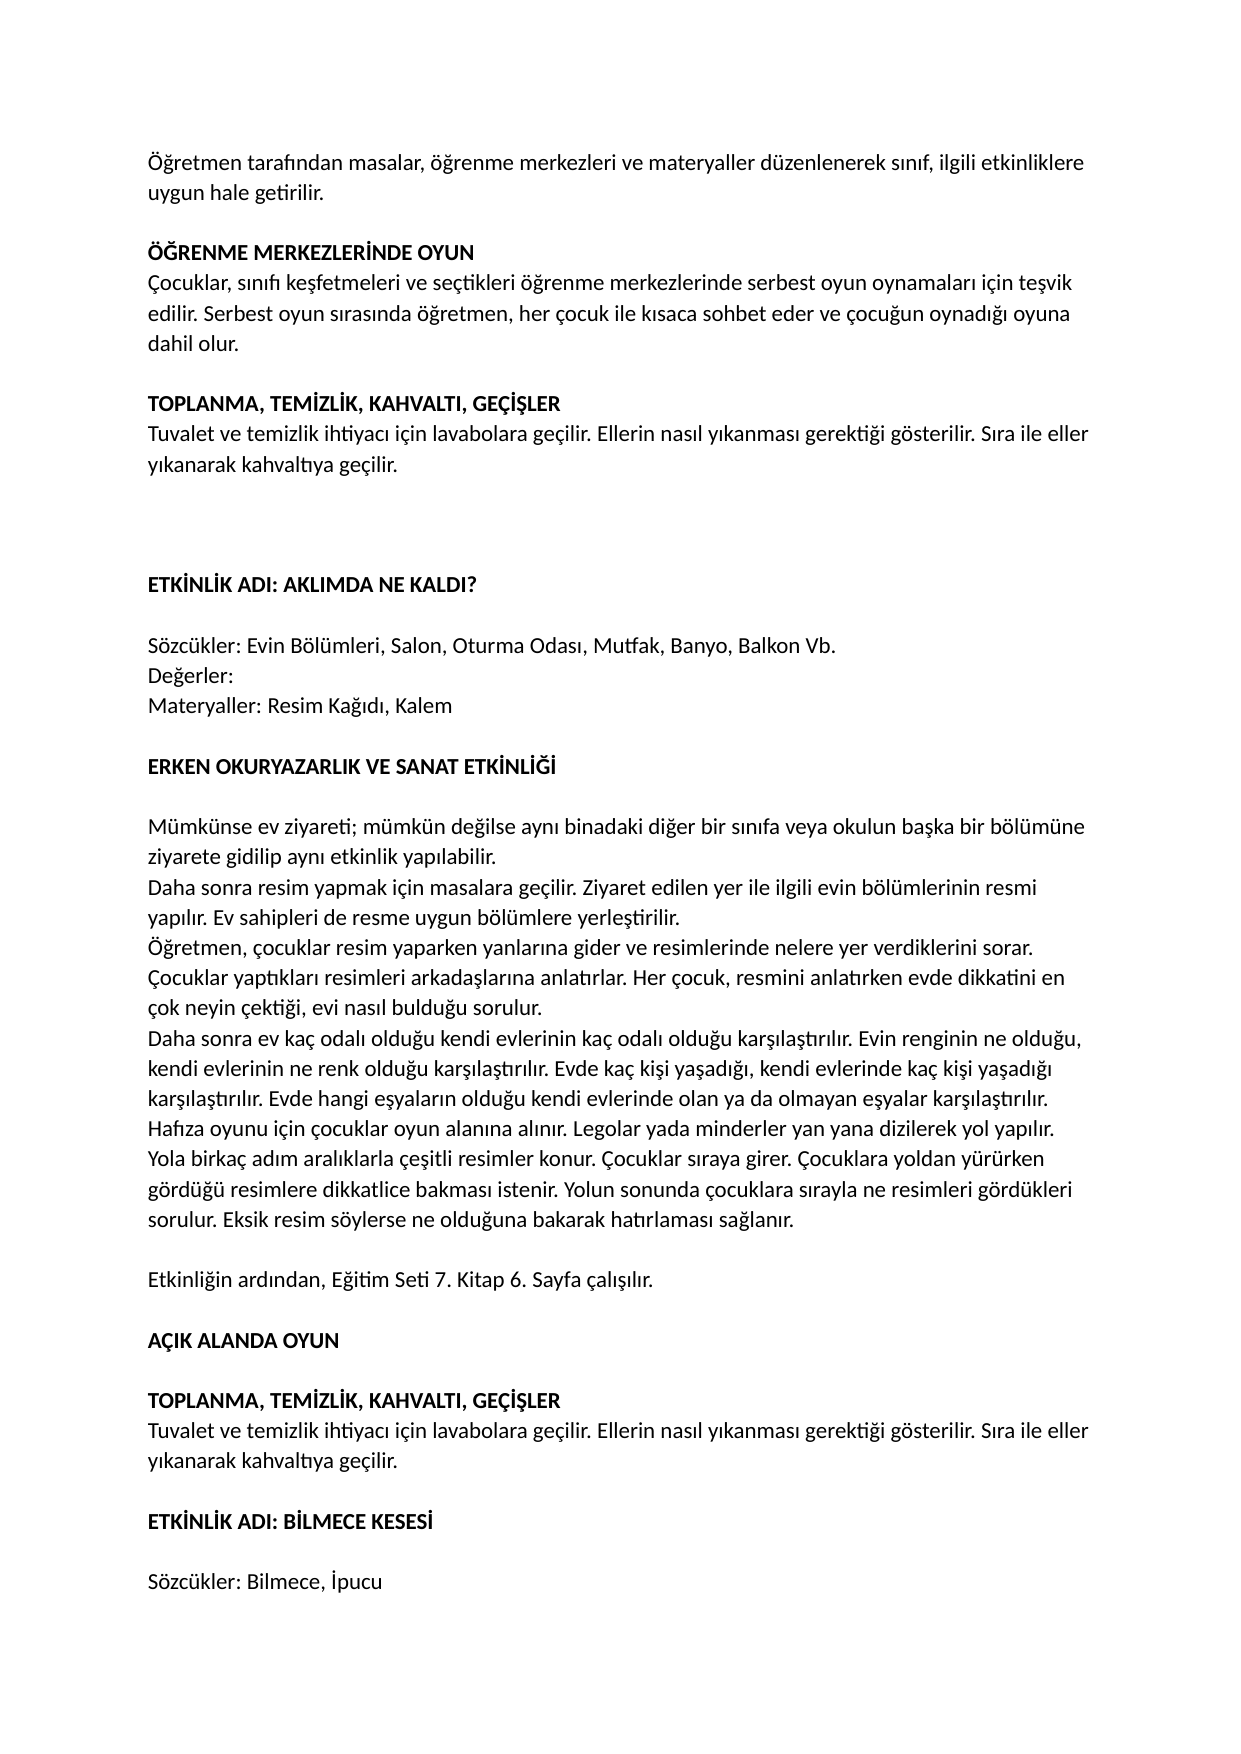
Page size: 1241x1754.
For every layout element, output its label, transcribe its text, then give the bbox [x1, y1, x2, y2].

text Öğretmen, çocuklar resim yaparken yanlarına gider ve resimlerinde nelere yer verdiklerini sorar. [148, 933, 1093, 961]
text Sözcükler: Bilmece, İpucu [148, 1567, 1093, 1595]
text Materyaller: Resim Kağıdı, Kalem [148, 691, 1093, 719]
text AÇIK ALANDA OYUN [148, 1326, 1093, 1354]
text Sözcükler: Evin Bölümleri, Salon, Oturma Odası, Mutfak, Banyo, Balkon Vb. [148, 631, 1093, 659]
text Çocuklar yaptıkları resimleri arkadaşlarına anlatırlar. Her çocuk, resmini anlatırken evde dikkatini en çok neyin çektiği, evi nasıl bulduğu sorulur. [148, 963, 1093, 1021]
text ERKEN OKURYAZARLIK VE SANAT ETKİNLİĞİ [148, 752, 1093, 780]
text TOPLANMA, TEMİZLİK, KAHVALTI, GEÇİŞLER [148, 389, 1093, 417]
text Etkinliğin ardından, Eğitim Seti 7. Kitap 6. Sayfa çalışılır. [148, 1265, 1093, 1293]
text ETKİNLİK ADI: AKLIMDA NE KALDI? [148, 571, 1093, 598]
text ETKİNLİK ADI: BİLMECE KESESİ [148, 1507, 1093, 1535]
text Daha sonra ev kaç odalı olduğu kendi evlerinin kaç odalı olduğu karşılaştırılır. Evin renginin ne olduğu, kendi evlerinin ne renk olduğu karşılaştırılır. Evde kaç kişi yaşadığı, kendi evlerinde kaç kişi yaşadığı karşılaştırılır. Evde hangi eşyaların olduğu kendi evlerinde olan ya da olmayan eşyalar karşılaştırılır. [148, 1024, 1093, 1112]
text ÖĞRENME MERKEZLERİNDE OYUN [148, 238, 1093, 266]
text Değerler: [148, 661, 1093, 689]
text Öğretmen tarafından masalar, öğrenme merkezleri ve materyaller düzenlenerek sınıf, ilgili etkinliklere uygun hale getirilir. [148, 148, 1093, 206]
text Mümkünse ev ziyareti; mümkün değilse aynı binadaki diğer bir sınıfa veya okulun başka bir bölümüne ziyarete gidilip aynı etkinlik yapılabilir. [148, 812, 1093, 870]
text Çocuklar, sınıfı keşfetmeleri ve seçtikleri öğrenme merkezlerinde serbest oyun oynamaları için teşvik edilir. Serbest oyun sırasında öğretmen, her çocuk ile kısaca sohbet eder ve çocuğun oynadığı oyuna dahil olur. [148, 268, 1093, 357]
text Tuvalet ve temizlik ihtiyacı için lavabolara geçilir. Ellerin nasıl yıkanması gerektiği gösterilir. Sıra ile eller yıkanarak kahvaltıya geçilir. [148, 1416, 1093, 1474]
text Hafıza oyunu için çocuklar oyun alanına alınır. Legolar yada minderler yan yana dizilerek yol yapılır. Yola birkaç adım aralıklarla çeşitli resimler konur. Çocuklar sıraya girer. Çocuklara yoldan yürürken gördüğü resimlere dikkatlice bakması istenir. Yolun sonunda çocuklara sırayla ne resimleri gördükleri sorulur. Eksik resim söylerse ne olduğuna bakarak hatırlaması sağlanır. [148, 1114, 1093, 1233]
text Tuvalet ve temizlik ihtiyacı için lavabolara geçilir. Ellerin nasıl yıkanması gerektiği gösterilir. Sıra ile eller yıkanarak kahvaltıya geçilir. [148, 419, 1093, 478]
text TOPLANMA, TEMİZLİK, KAHVALTI, GEÇİŞLER [148, 1386, 1093, 1414]
text Daha sonra resim yapmak için masalara geçilir. Ziyaret edilen yer ile ilgili evin bölümlerinin resmi yapılır. Ev sahipleri de resme uygun bölümlere yerleştirilir. [148, 873, 1093, 931]
